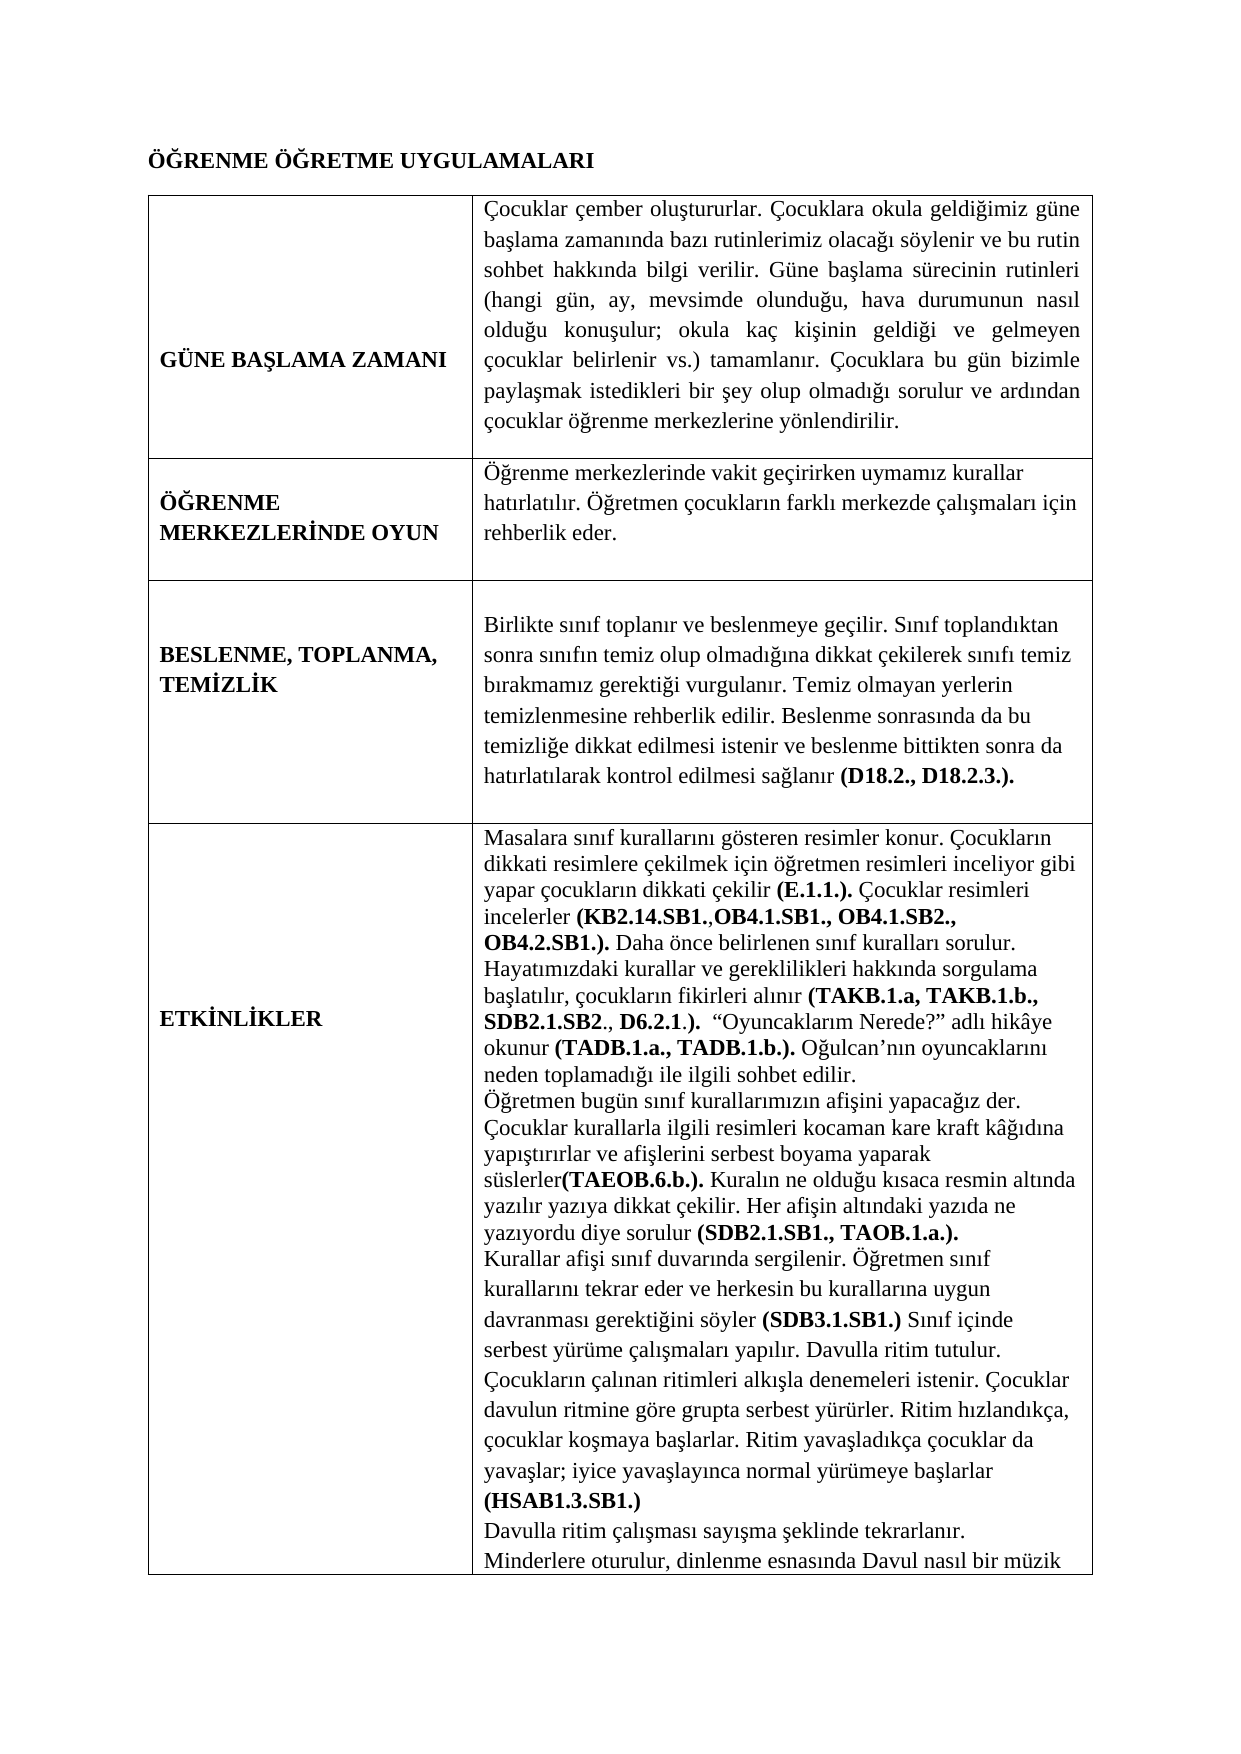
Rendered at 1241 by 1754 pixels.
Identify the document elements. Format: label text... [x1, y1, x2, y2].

table_cell Birlikte sınıf toplanır ve beslenmeye geçilir. Sınıf toplandıktan sonra sınıfın temiz olup olmadığına dikkat çekilerek sınıfı temiz bırakmamız gerektiği vurgulanır. Temiz olmayan yerlerin temizlenmesine rehberlik edilir. Beslenme sonrasında da bu temizliğe dikkat edilmesi istenir ve beslenme bittikten sonra da hatırlatılarak kontrol edilmesi sağlanır (D18.2., D18.2.3.). [473, 581, 1092, 823]
table_cell BESLENME, TOPLANMA, TEMİZLİK [149, 581, 472, 823]
table_header Çocuklar çember oluştururlar. Çocuklara okula geldiğimiz güne başlama zamanında bazı rutinlerimiz olacağı söylenir ve bu rutin sohbet hakkında bilgi verilir. Güne başlama sürecinin rutinleri (hangi gün, ay, mevsimde olunduğu, hava durumunun nasıl olduğu konuşulur; okula kaç kişinin geldiği ve gelmeyen çocuklar belirlenir vs.) tamamlanır. Çocuklara bu gün bizimle paylaşmak istedikleri bir şey olup olmadığı sorulur ve ardından çocuklar öğrenme merkezlerine yönlendirilir. [473, 196, 1092, 458]
table_cell ETKİNLİKLER [149, 824, 472, 1574]
table_cell Öğrenme merkezlerinde vakit geçirirken uymamız kurallar hatırlatılır. Öğretmen çocukların farklı merkezde çalışmaları için rehberlik eder. [473, 459, 1092, 580]
text ÖĞRENME ÖĞRETME UYGULAMALARI [148, 148, 1093, 174]
table_cell ÖĞRENME MERKEZLERİNDE OYUN [149, 459, 472, 580]
table_header GÜNE BAŞLAMA ZAMANI [149, 196, 472, 458]
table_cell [473, 824, 1092, 1574]
